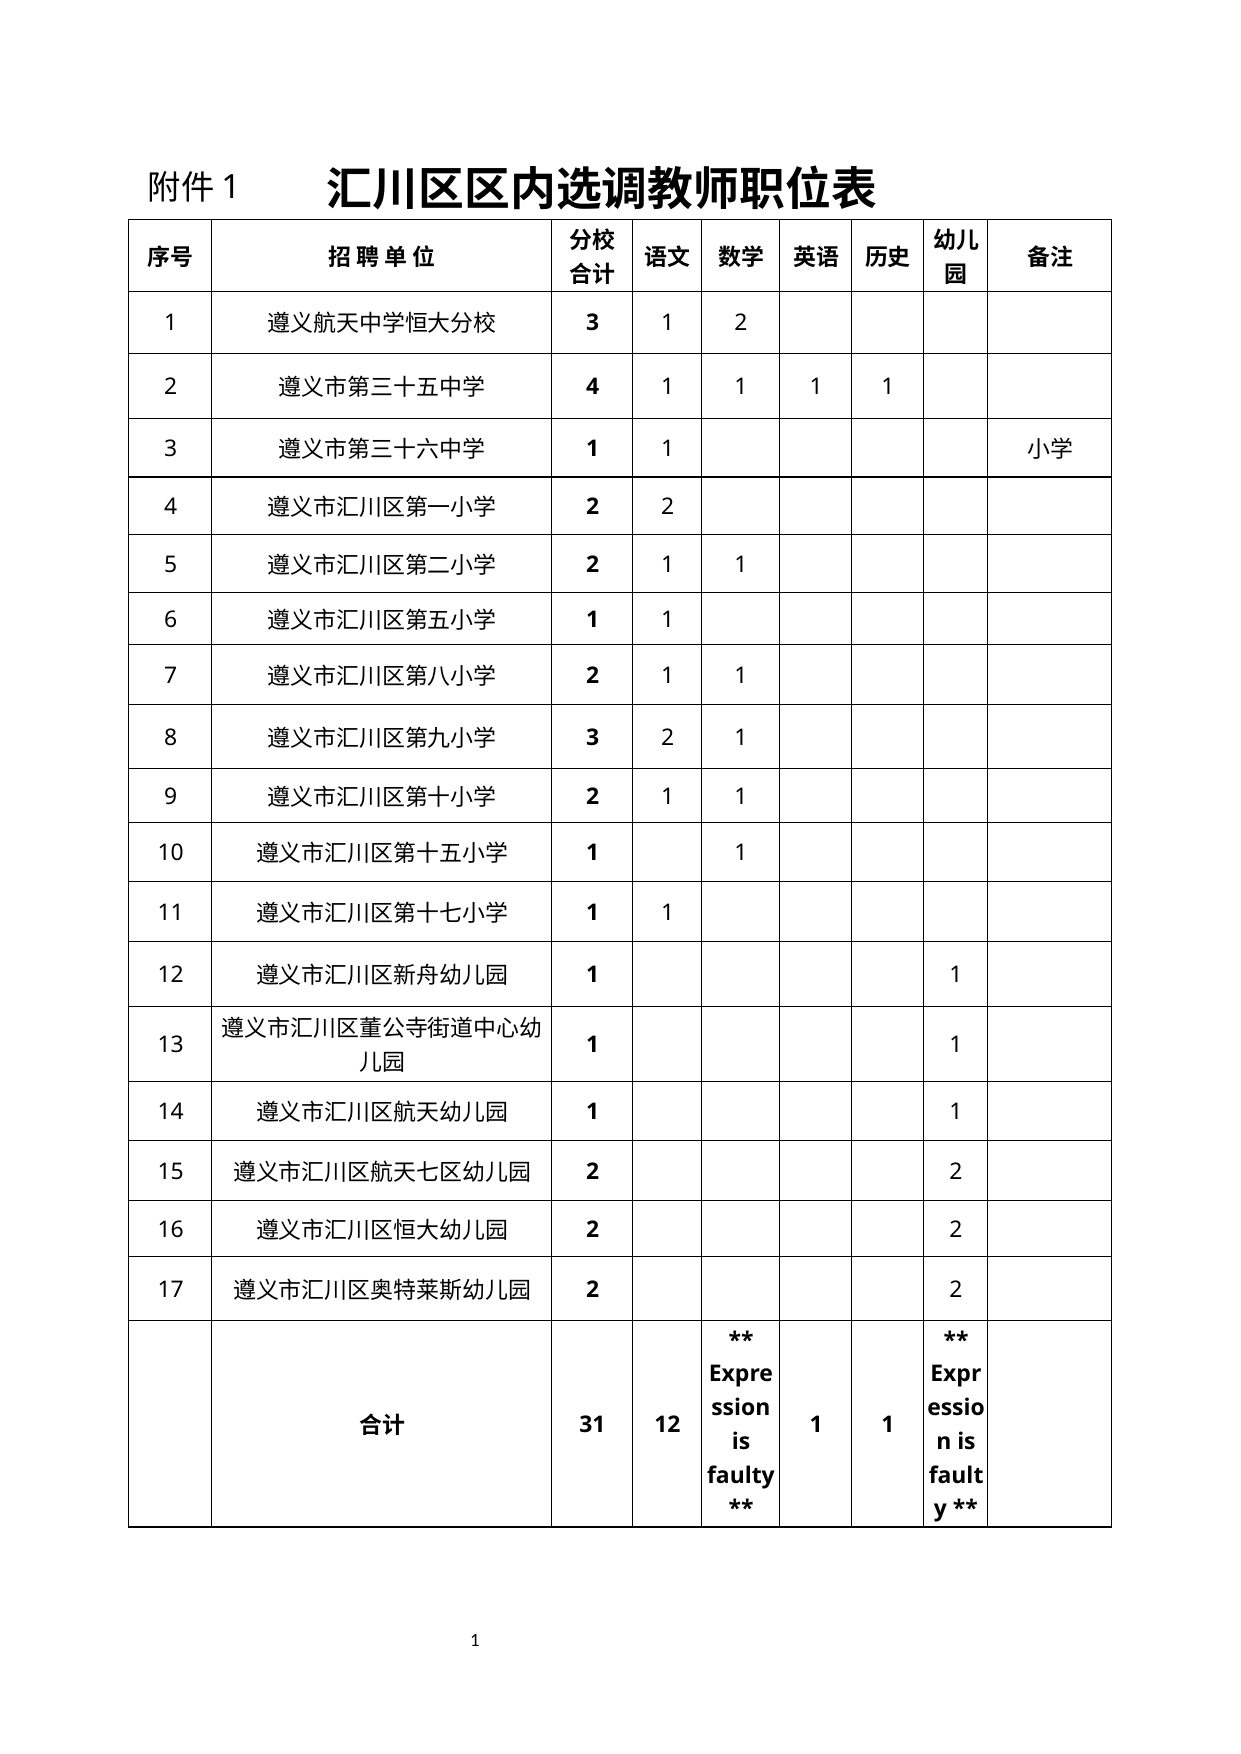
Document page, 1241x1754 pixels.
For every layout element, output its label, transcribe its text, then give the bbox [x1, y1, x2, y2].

table_cell [924, 419, 987, 476]
table_cell 8 [129, 705, 211, 768]
table_cell [633, 1082, 701, 1140]
table_cell 遵义市汇川区航天七区幼儿园 [212, 1141, 551, 1199]
table_cell 小学 [988, 419, 1111, 476]
table_cell 1 [552, 1007, 632, 1081]
table_cell [780, 1141, 851, 1199]
table_cell 10 [129, 823, 211, 881]
table_cell 2 [552, 769, 632, 822]
table_cell 遵义市汇川区董公寺街道中心幼儿园 [212, 1007, 551, 1081]
table_cell 1 [852, 354, 923, 418]
table_cell [988, 535, 1111, 592]
table_cell [852, 942, 923, 1006]
table_cell [780, 1082, 851, 1140]
table_cell [852, 705, 923, 768]
table_cell [988, 1141, 1111, 1199]
table_cell [780, 1201, 851, 1256]
table_cell [702, 1141, 779, 1199]
table_cell 1 [633, 535, 701, 592]
table_cell [852, 292, 923, 352]
table_cell 4 [129, 478, 211, 534]
table_cell 1 [780, 354, 851, 418]
table_cell [924, 593, 987, 644]
table_header 英语 [780, 220, 851, 291]
table_cell [988, 823, 1111, 881]
table_cell [780, 478, 851, 534]
table_cell [780, 769, 851, 822]
table_header 分校 合计 [552, 220, 632, 291]
table_cell 遵义市汇川区第十五小学 [212, 823, 551, 881]
table_cell 遵义航天中学恒大分校 [212, 292, 551, 352]
text 附件1 汇川区区内选调教师职位表 [148, 151, 1093, 219]
table_cell [988, 593, 1111, 644]
table_cell 遵义市第三十六中学 [212, 419, 551, 476]
table_cell [988, 354, 1111, 418]
table_cell [988, 1321, 1111, 1526]
table_cell [924, 823, 987, 881]
table_cell 2 [924, 1201, 987, 1256]
table_cell 11 [129, 882, 211, 941]
table_cell 2 [924, 1141, 987, 1199]
table_header 备注 [988, 220, 1111, 291]
table_cell 遵义市汇川区第二小学 [212, 535, 551, 592]
table_cell [852, 593, 923, 644]
table_header 幼儿园 [924, 220, 987, 291]
table_cell 6 [129, 593, 211, 644]
table_cell 1 [924, 1082, 987, 1140]
table_cell [852, 769, 923, 822]
table_cell 1 [633, 354, 701, 418]
table_cell [633, 942, 701, 1006]
table_cell 9 [924, 1321, 987, 1526]
table_cell [924, 354, 987, 418]
table_cell [852, 823, 923, 881]
table_cell [633, 1141, 701, 1199]
table_cell [988, 1201, 1111, 1256]
table_cell [633, 1007, 701, 1081]
table_cell 1 [924, 1007, 987, 1081]
table_cell [924, 882, 987, 941]
table_header 招 聘 单 位 [212, 220, 551, 291]
table_cell [988, 769, 1111, 822]
table_cell 2 [552, 535, 632, 592]
table_cell 17 [129, 1257, 211, 1320]
table_cell [852, 1082, 923, 1140]
table_cell 2 [552, 1257, 632, 1320]
table_cell 5 [129, 535, 211, 592]
table_cell 1 [702, 354, 779, 418]
table_cell 1 [633, 419, 701, 476]
table_cell 1 [633, 645, 701, 704]
table_cell [702, 1201, 779, 1256]
table_cell 1 [702, 705, 779, 768]
table_cell [852, 1007, 923, 1081]
table_cell [780, 1007, 851, 1081]
table_cell 遵义市汇川区第九小学 [212, 705, 551, 768]
table_cell 2 [552, 645, 632, 704]
table_cell 遵义市汇川区恒大幼儿园 [212, 1201, 551, 1256]
table_cell 遵义市汇川区第十七小学 [212, 882, 551, 941]
table_cell [852, 419, 923, 476]
table_cell [633, 1257, 701, 1320]
table_cell 2 [552, 1141, 632, 1199]
table_cell [702, 419, 779, 476]
table_cell [633, 823, 701, 881]
table_cell [780, 419, 851, 476]
table_cell [702, 882, 779, 941]
table_cell 遵义市汇川区新舟幼儿园 [212, 942, 551, 1006]
table_cell [988, 645, 1111, 704]
table_cell [702, 1007, 779, 1081]
table_cell 2 [633, 478, 701, 534]
table_cell 2 [633, 705, 701, 768]
table_cell [702, 1257, 779, 1320]
table_cell [852, 1257, 923, 1320]
table_cell 12 [633, 1321, 701, 1526]
table_cell [852, 535, 923, 592]
table_cell [633, 1201, 701, 1256]
table_cell [924, 645, 987, 704]
table_cell 1 [552, 419, 632, 476]
table_cell 2 [552, 478, 632, 534]
table_cell 1 [702, 823, 779, 881]
table_cell 遵义市汇川区第八小学 [212, 645, 551, 704]
table_cell [702, 478, 779, 534]
table_cell [924, 292, 987, 352]
table_cell 1 [633, 769, 701, 822]
table_cell [852, 1201, 923, 1256]
table_cell 9 [129, 769, 211, 822]
table_cell [780, 705, 851, 768]
table_cell 1 [702, 769, 779, 822]
table_cell 3 [552, 705, 632, 768]
table_cell 14 [129, 1082, 211, 1140]
table_cell 1 [633, 593, 701, 644]
table_cell 12 [129, 942, 211, 1006]
table_cell [988, 478, 1111, 534]
table_cell 遵义市汇川区第五小学 [212, 593, 551, 644]
table_cell [780, 823, 851, 881]
table_cell [924, 705, 987, 768]
table_cell 3 [552, 292, 632, 352]
table_cell 2 [924, 1257, 987, 1320]
table_cell 16 [129, 1201, 211, 1256]
table_cell [129, 1321, 211, 1526]
table_header 语文 [633, 220, 701, 291]
table_cell [924, 535, 987, 592]
table_cell [702, 593, 779, 644]
table_cell 1 [633, 292, 701, 352]
table_cell 13 [129, 1007, 211, 1081]
table_cell 1 [552, 593, 632, 644]
table_cell 遵义市汇川区奥特莱斯幼儿园 [212, 1257, 551, 1320]
table_header 序号 [129, 220, 211, 291]
table_cell [988, 1007, 1111, 1081]
table_cell 1 [552, 823, 632, 881]
table_cell 2 [702, 292, 779, 352]
table_cell [988, 1257, 1111, 1320]
table_cell [780, 292, 851, 352]
table_cell [988, 1082, 1111, 1140]
table_cell [780, 942, 851, 1006]
table_cell [702, 942, 779, 1006]
table_cell [780, 593, 851, 644]
table_cell 1 [852, 1321, 923, 1526]
table_cell [852, 1141, 923, 1199]
table_cell 3 [129, 419, 211, 476]
table_cell [924, 769, 987, 822]
table_cell 31 [552, 1321, 632, 1526]
table_cell 15 [129, 1141, 211, 1199]
table_cell [852, 478, 923, 534]
table_cell 遵义市第三十五中学 [212, 354, 551, 418]
table_cell 1 [129, 292, 211, 352]
table_cell 2 [552, 1201, 632, 1256]
table_cell [780, 535, 851, 592]
table_cell [780, 882, 851, 941]
table_cell 7 [129, 645, 211, 704]
table_cell [702, 1082, 779, 1140]
table_cell [852, 645, 923, 704]
table_cell [780, 645, 851, 704]
table_cell [924, 478, 987, 534]
table_header 数学 [702, 220, 779, 291]
table_cell 合计 [212, 1321, 551, 1526]
table_cell 遵义市汇川区第一小学 [212, 478, 551, 534]
table_cell [852, 882, 923, 941]
table_cell 遵义市汇川区航天幼儿园 [212, 1082, 551, 1140]
table_cell [988, 942, 1111, 1006]
table_cell 遵义市汇川区第十小学 [212, 769, 551, 822]
table_cell 2 [129, 354, 211, 418]
table_cell [780, 1257, 851, 1320]
table_cell 1 [552, 882, 632, 941]
table_cell [988, 882, 1111, 941]
table_cell 1 [780, 1321, 851, 1526]
table_cell 1 [702, 535, 779, 592]
table_cell 1 [633, 882, 701, 941]
table_cell 1 [702, 645, 779, 704]
table_cell [988, 292, 1111, 352]
table_cell 1 [924, 942, 987, 1006]
table_cell 1 [552, 1082, 632, 1140]
table_cell [988, 705, 1111, 768]
table_cell 8 [702, 1321, 779, 1526]
table_cell 4 [552, 354, 632, 418]
table_header 历史 [852, 220, 923, 291]
table_cell 1 [552, 942, 632, 1006]
